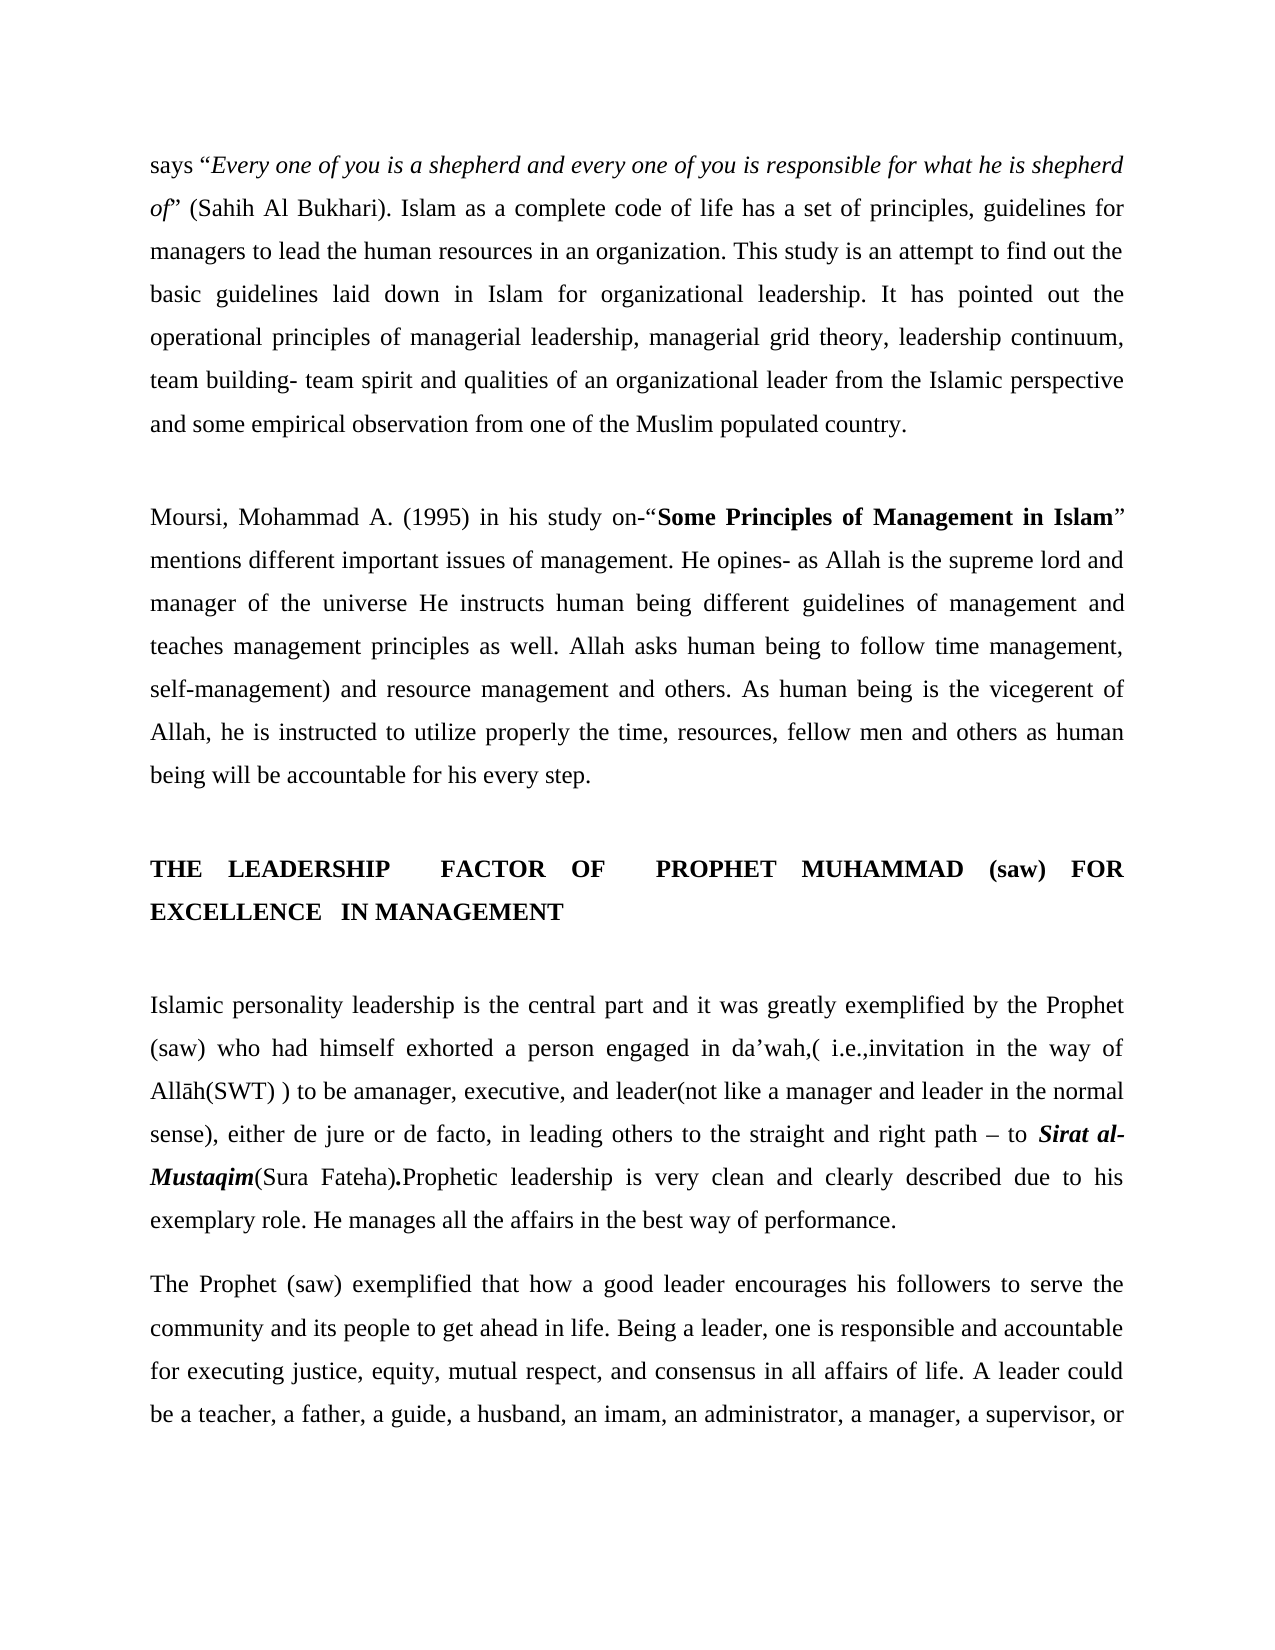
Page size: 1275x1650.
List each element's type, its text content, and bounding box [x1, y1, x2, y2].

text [150, 1269, 1125, 1428]
text Islamic personality leadership is the central part and it was greatly exemplified by the Prophet (saw) who had himself exhorted a person engaged in da’wah,( i.e.,invitation in the way of Allāh(SWT) ) to be amanager, executive, and leader(not like a manager and leader in the normal sense), either de jure or de facto, in leading others to the straight and right path – to Sirat al-Mustaqim(Sura Fateha).Prophetic leadership is very clean and clearly described due to his exemplary role. He manages all the affairs in the best way of performance. [150, 990, 1125, 1234]
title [150, 150, 1125, 437]
title Moursi, Mohammad A. (1995) in his study on-“Some Principles of Management in Islam” mentions different important issues of management. He opines- as Allah is the supreme lord and manager of the universe He instructs human being different guidelines of management and teaches management principles as well. Allah asks human being to follow time management, self-management) and resource management and others. As human being is the vicegerent of Allah, he is instructed to utilize properly the time, resources, fellow men and others as human being will be accountable for his every step. [150, 502, 1125, 789]
title THE LEADERSHIP FACTOR OF PROPHET MUHAMMAD (saw) FOR EXCELLENCE IN MANAGEMENT [150, 854, 1125, 926]
